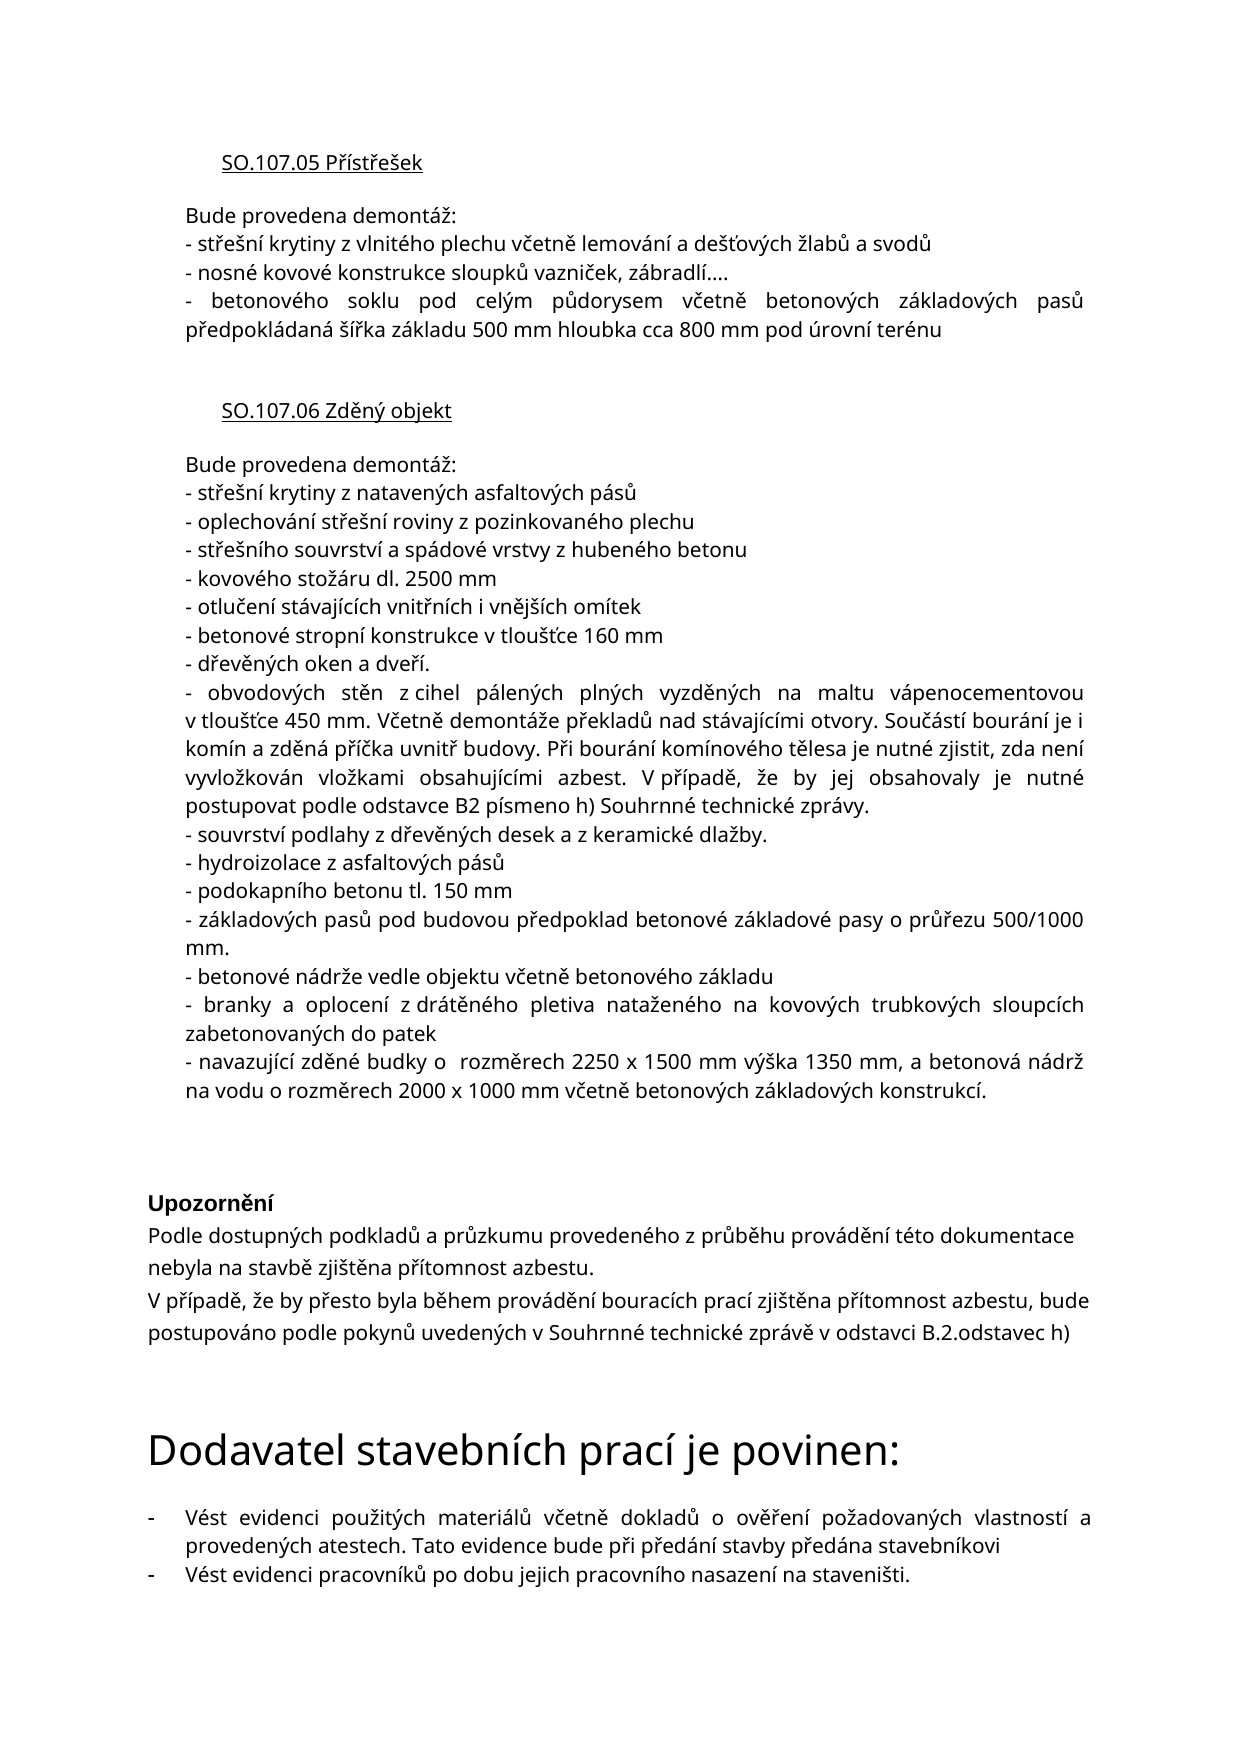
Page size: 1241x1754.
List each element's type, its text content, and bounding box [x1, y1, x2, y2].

list - hydroizolace z asfaltových pásů [185, 848, 1085, 877]
text SO.107.05 Přístřešek [148, 148, 1093, 176]
list - kovového stožáru dl. 2500 mm [185, 564, 1085, 592]
list - betonové stropní konstrukce v tloušťce 160 mm [185, 621, 1085, 649]
list - střešního souvrství a spádové vrstvy z hubeného betonu [185, 535, 1085, 564]
list - obvodových stěn z cihel pálených plných vyzděných na maltu vápenocementovou v tloušťce 450 mm. Včetně demontáže překladů nad stávajícími otvory. Součástí bourání je i komín a zděná příčka uvnitř budovy. Při bourání komínového tělesa je nutné zjistit, zda není vyvložkován vložkami obsahujícími azbest. V případě, že by jej obsahovaly je nutné postupovat podle odstavce B2 písmeno h) Souhrnné technické zprávy. [185, 678, 1085, 820]
list - střešní krytiny z natavených asfaltových pásů [185, 478, 1085, 507]
list - betonového soklu pod celým půdorysem včetně betonových základových pasů předpokládaná šířka základu 500 mm hloubka cca 800 mm pod úrovní terénu [185, 286, 1085, 343]
list - navazující zděné budky o rozměrech 2250 x 1500 mm výška 1350 mm, a betonová nádrž na vodu o rozměrech 2000 x 1000 mm včetně betonových základových konstrukcí. [185, 1047, 1085, 1104]
text Vést evidenci použitých materiálů včetně dokladů o ověření požadovaných vlastností a provedených atestech. Tato evidence bude při předání stavby předána stavebníkovi [148, 1503, 1093, 1560]
text Dodavatel stavebních prací je povinen: [148, 1421, 1063, 1478]
list - základových pasů pod budovou předpoklad betonové základové pasy o průřezu 500/1000 mm. [185, 905, 1085, 962]
list - dřevěných oken a dveří. [185, 649, 1085, 678]
text Upozornění Podle dostupných podkladů a průzkumu provedeného z průběhu provádění této dokumentace nebyla na stavbě zjištěna přítomnost azbestu. [148, 1190, 1093, 1282]
list - podokapního betonu tl. 150 mm [185, 877, 1085, 905]
list - branky a oplocení z drátěného pletiva nataženého na kovových trubkových sloupcích zabetonovaných do patek [185, 990, 1085, 1047]
text Vést evidenci pracovníků po dobu jejich pracovního nasazení na staveništi. [148, 1560, 1093, 1588]
text V případě, že by přesto byla během provádění bouracích prací zjištěna přítomnost azbestu, bude postupováno podle pokynů uvedených v Souhrnné technické zprávě v odstavci B.2.odstavec h) [148, 1286, 1093, 1347]
list - betonové nádrže vedle objektu včetně betonového základu [185, 962, 1085, 990]
list - střešní krytiny z vlnitého plechu včetně lemování a dešťových žlabů a svodů [185, 229, 1085, 258]
text SO.107.06 Zděný objekt [148, 397, 1093, 425]
list - oplechování střešní roviny z pozinkovaného plechu [185, 507, 1085, 535]
list - souvrství podlahy z dřevěných desek a z keramické dlažby. [185, 820, 1085, 848]
list Bude provedena demontáž: [185, 450, 1085, 478]
list - nosné kovové konstrukce sloupků vazniček, zábradlí…. [185, 258, 1085, 286]
list - otlučení stávajících vnitřních i vnějších omítek [185, 592, 1085, 621]
list Bude provedena demontáž: [185, 201, 1085, 229]
